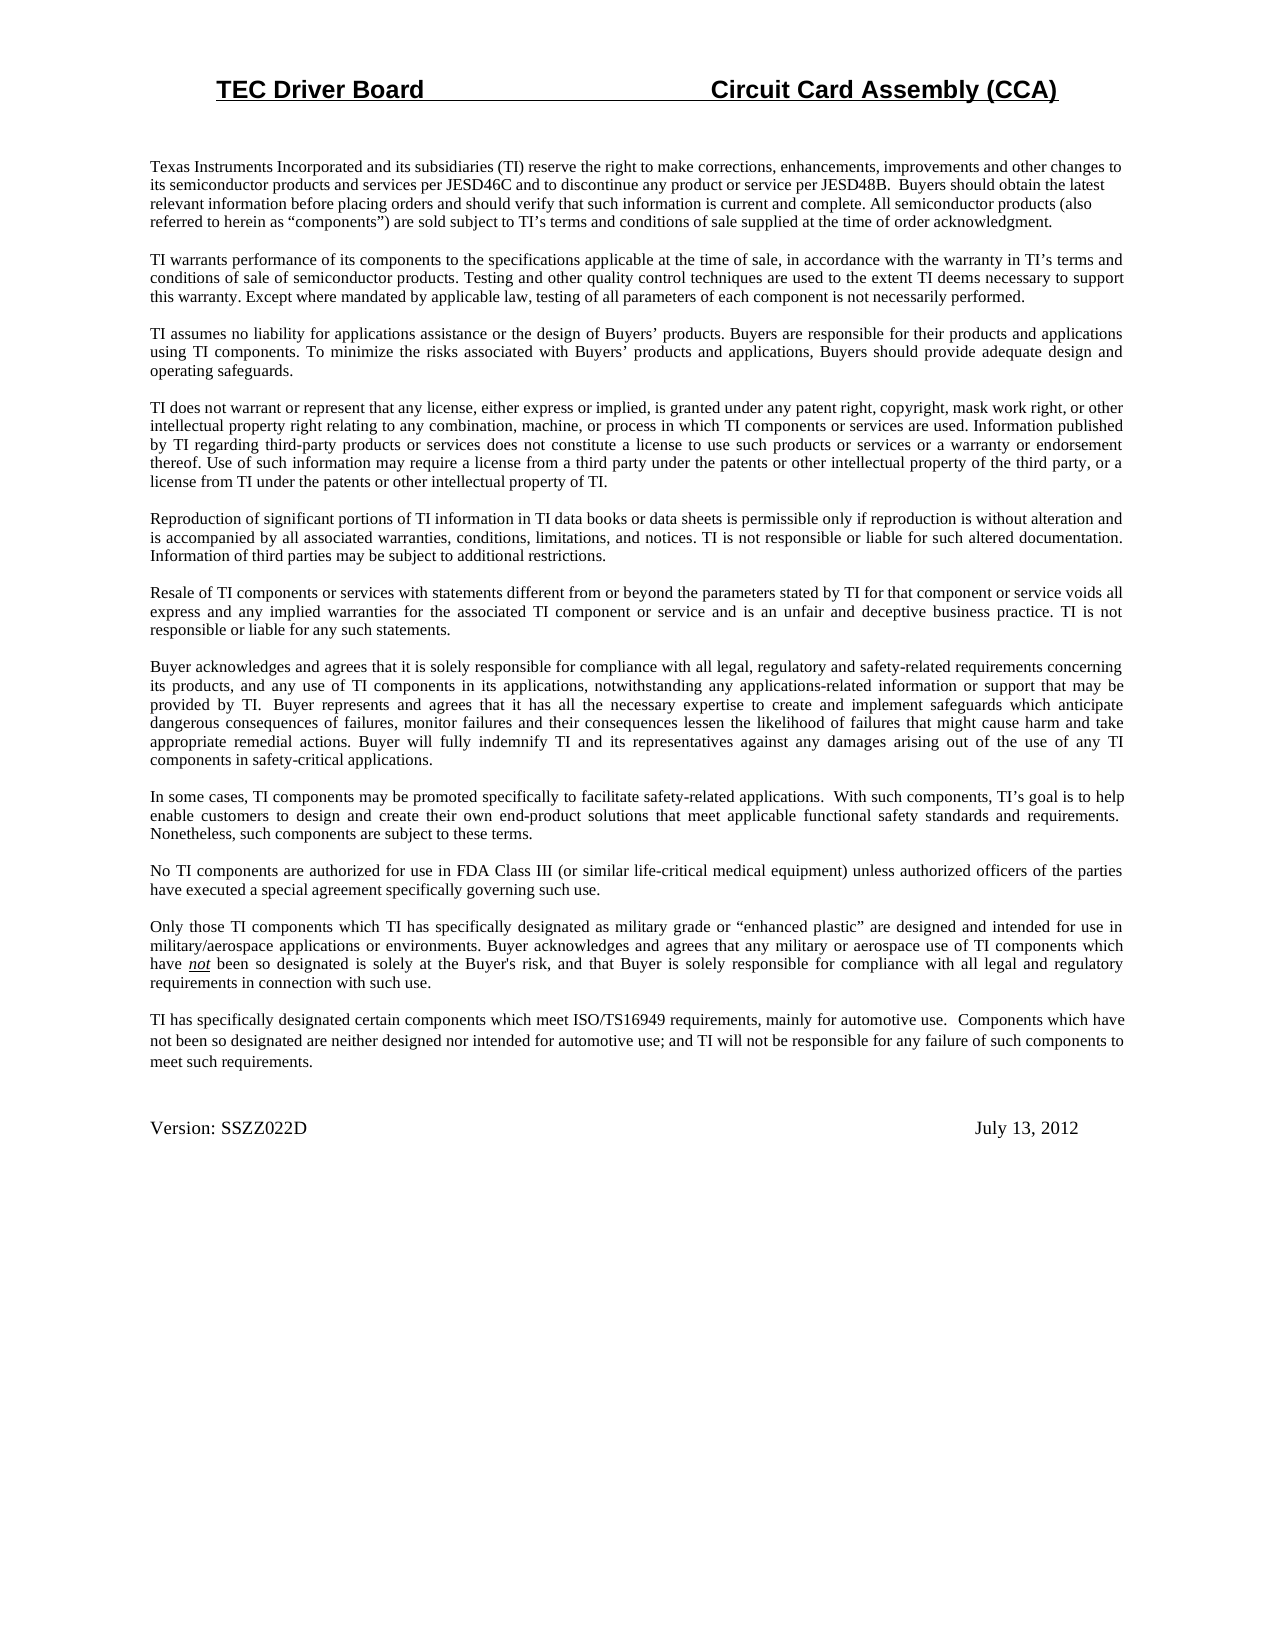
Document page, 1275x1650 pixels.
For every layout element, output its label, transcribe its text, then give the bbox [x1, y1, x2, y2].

text Texas Instruments Incorporated and its subsidiaries (TI) reserve the right to make corrections, enhancements, improvements and other changes to its semiconductor products and services per JESD46C and to discontinue any product or service per JESD48B. Buyers should obtain the latest relevant information before placing orders and should verify that such information is current and complete. All semiconductor products (also referred to herein as “components”) are sold subject to TI’s terms and conditions of sale supplied at the time of order acknowledgment. [150, 157, 1125, 231]
text TI assumes no liability for applications assistance or the design of Buyers’ products. Buyers are responsible for their products and applications using TI components. To minimize the risks associated with Buyers’ products and applications, Buyers should provide adequate design and operating safeguards. [150, 324, 1125, 380]
text TI warrants performance of its components to the specifications applicable at the time of sale, in accordance with the warranty in TI’s terms and conditions of sale of semiconductor products. Testing and other quality control techniques are used to the extent TI deems necessary to support this warranty. Except where mandated by applicable law, testing of all parameters of each component is not necessarily performed. [150, 250, 1125, 306]
text TI has specifically designated certain components which meet ISO/TS16949 requirements, mainly for automotive use. Components which have not been so designated are neither designed nor intended for automotive use; and TI will not be responsible for any failure of such components to meet such requirements. [150, 1010, 1125, 1071]
text In some cases, TI components may be promoted specifically to facilitate safety-related applications. With such components, TI’s goal is to help enable customers to design and create their own end-product solutions that meet applicable functional safety standards and requirements. Nonetheless, such components are subject to these terms. [150, 788, 1125, 843]
text Only those TI components which TI has specifically designated as military grade or “enhanced plastic” are designed and intended for use in military/aerospace applications or environments. Buyer acknowledges and agrees that any military or aerospace use of TI components which have not been so designated is solely at the Buyer's risk, and that Buyer is solely responsible for compliance with all legal and regulatory requirements in connection with such use. [150, 917, 1125, 992]
text No TI components are authorized for use in FDA Class III (or similar life-critical medical equipment) unless authorized officers of the parties have executed a special agreement specifically governing such use. [150, 862, 1125, 899]
text Reproduction of significant portions of TI information in TI data books or data sheets is permissible only if reproduction is without alteration and is accompanied by all associated warranties, conditions, limitations, and notices. TI is not responsible or liable for such altered documentation. Information of third parties may be subject to additional restrictions. [150, 509, 1125, 565]
text Version: SSZZ022D July 13, 2012 [150, 1117, 1125, 1139]
text Buyer acknowledges and agrees that it is solely responsible for compliance with all legal, regulatory and safety-related requirements concerning its products, and any use of TI components in its applications, notwithstanding any applications-related information or support that may be provided by TI. Buyer represents and agrees that it has all the necessary expertise to create and implement safeguards which anticipate dangerous consequences of failures, monitor failures and their consequences lessen the likelihood of failures that might cause harm and take appropriate remedial actions. Buyer will fully indemnify TI and its representatives against any damages arising out of the use of any TI components in safety-critical applications. [150, 658, 1125, 769]
text Resale of TI components or services with statements different from or beyond the parameters stated by TI for that component or service voids all express and any implied warranties for the associated TI component or service and is an unfair and deceptive business practice. TI is not responsible or liable for any such statements. [150, 584, 1125, 639]
text TI does not warrant or represent that any license, either express or implied, is granted under any patent right, copyright, mask work right, or other intellectual property right relating to any combination, machine, or process in which TI components or services are used. Information published by TI regarding third-party products or services does not constitute a license to use such products or services or a warranty or endorsement thereof. Use of such information may require a license from a third party under the patents or other intellectual property of the third party, or a license from TI under the patents or other intellectual property of TI. [150, 398, 1125, 491]
